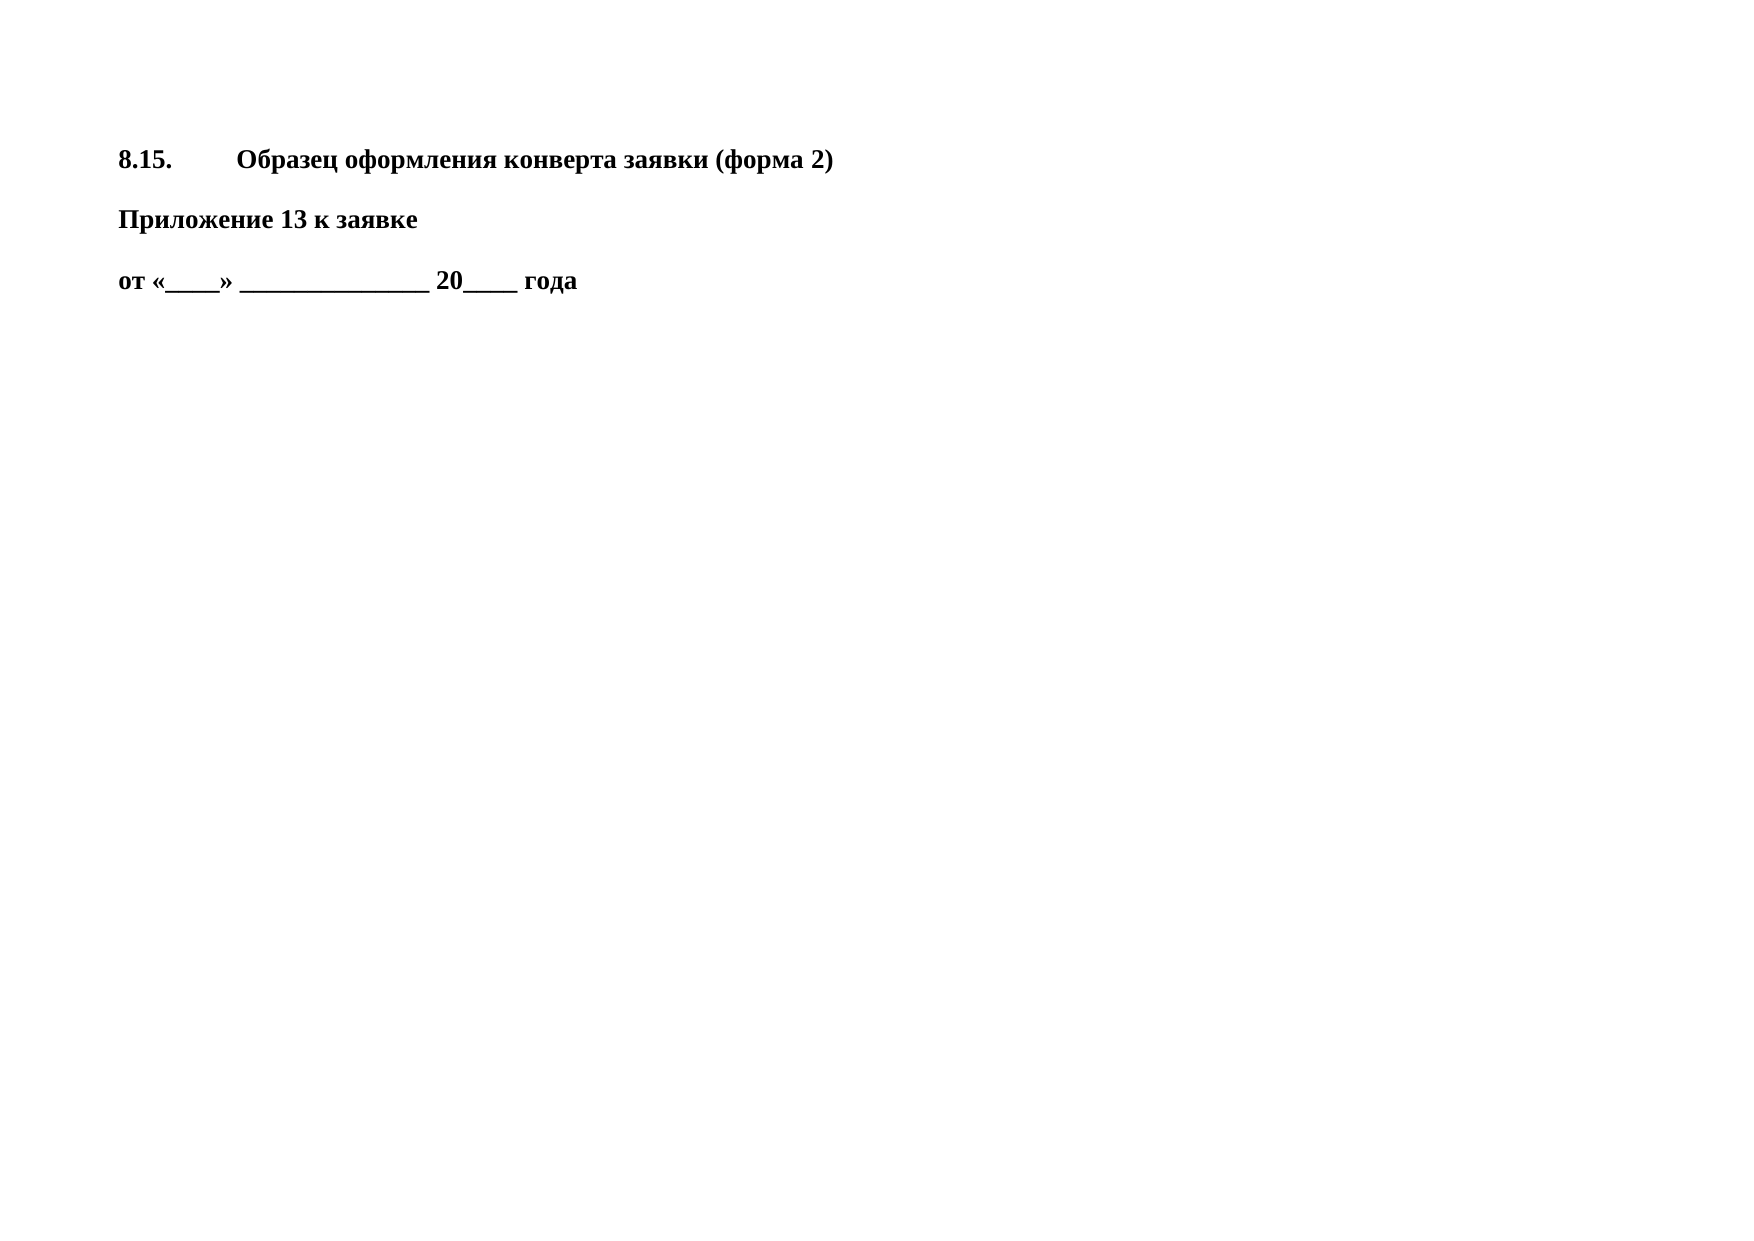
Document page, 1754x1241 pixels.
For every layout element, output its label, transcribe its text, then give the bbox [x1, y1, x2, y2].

text от «____» ______________ 20____ года [118, 264, 1636, 295]
text Образец оформления конверта заявки (форма 2) [118, 143, 1636, 174]
text Приложение 13 к заявке [118, 203, 1636, 234]
